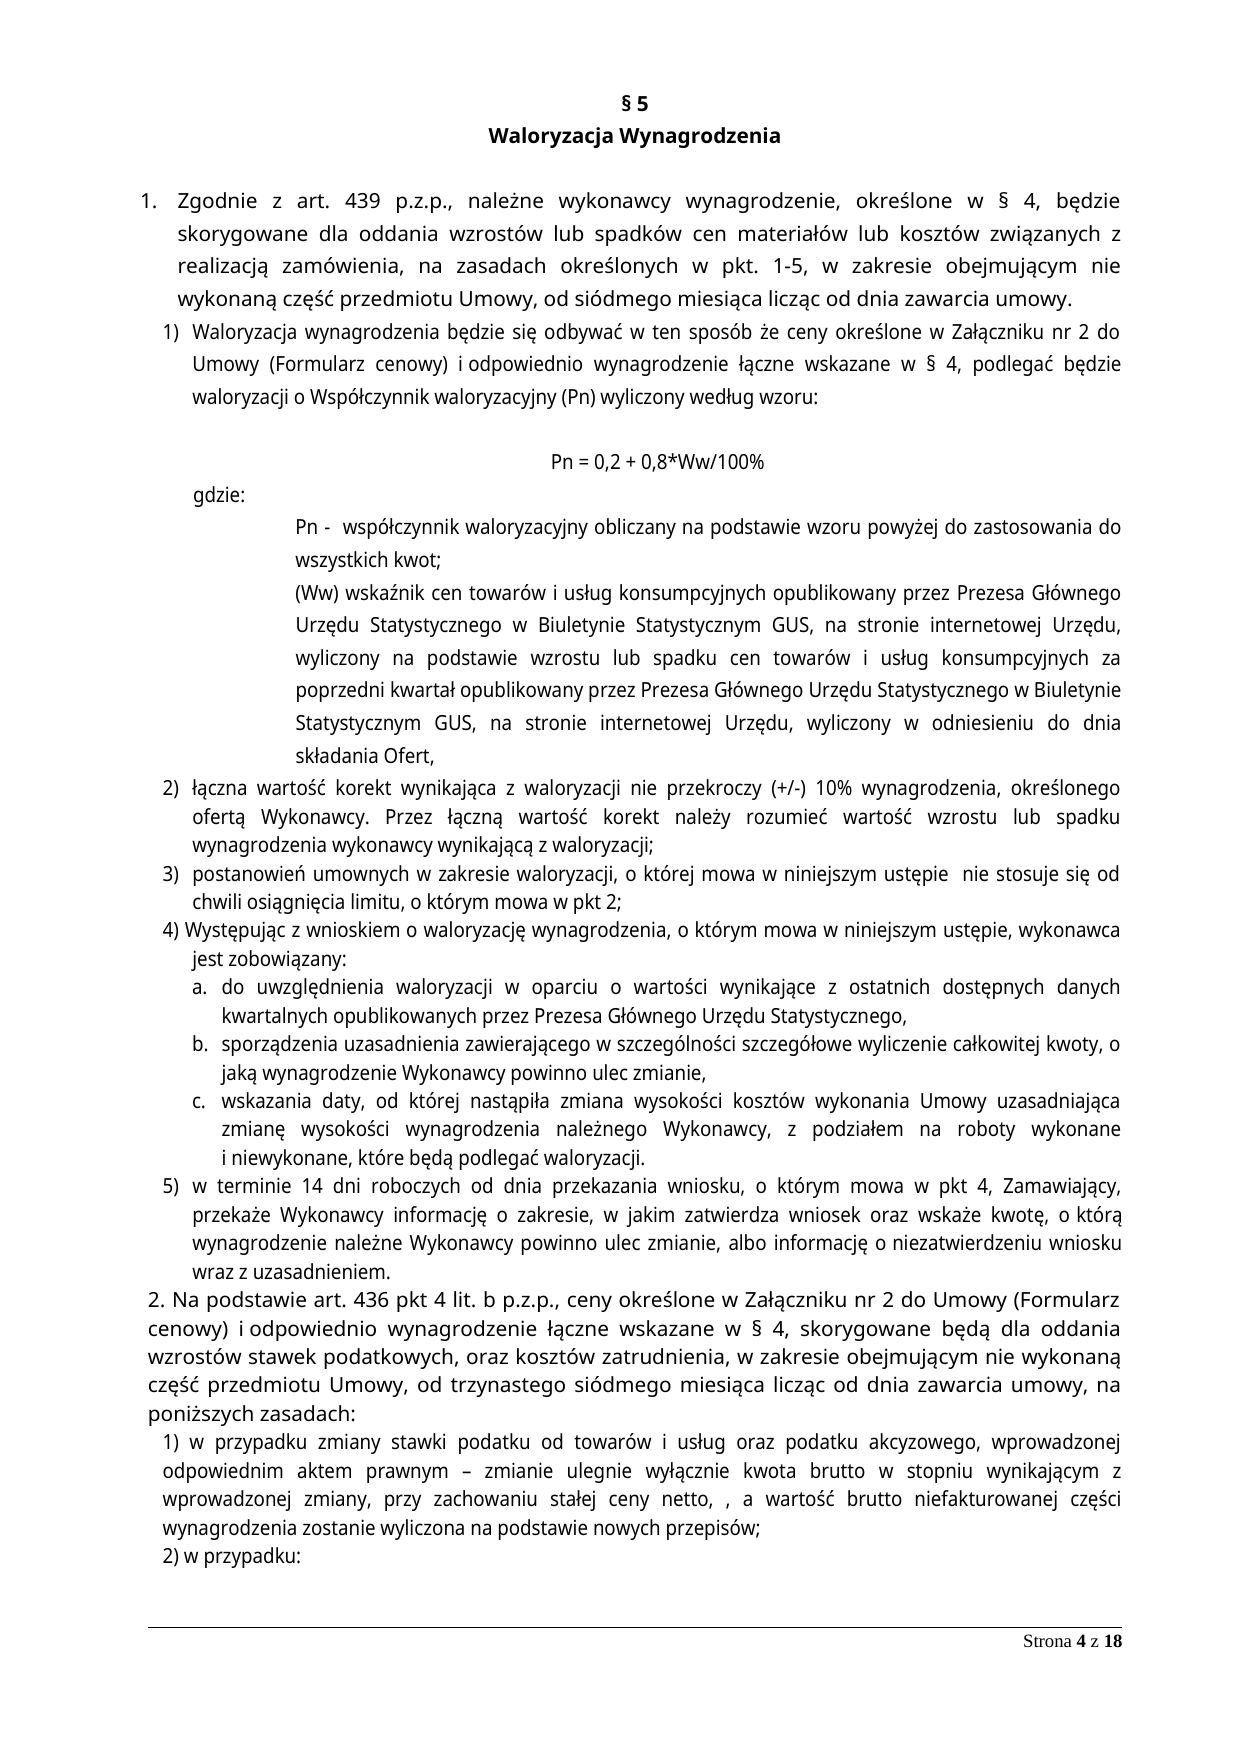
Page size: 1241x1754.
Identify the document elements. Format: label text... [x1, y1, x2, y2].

text 2) w przypadku: [162, 1541, 1122, 1569]
text Pn - współczynnik waloryzacyjny obliczany na podstawie wzoru powyżej do zastosowania do wszystkich kwot; [295, 512, 1122, 573]
text § 5 [148, 89, 1122, 117]
text (Ww) wskaźnik cen towarów i usług konsumpcyjnych opublikowany przez Prezesa Głównego Urzędu Statystycznego w Biuletynie Statystycznym GUS, na stronie internetowej Urzędu, wyliczony na podstawie wzrostu lub spadku cen towarów i usług konsumpcyjnych za poprzedni kwartał opublikowany przez Prezesa Głównego Urzędu Statystycznego w Biuletynie Statystycznym GUS, na stronie internetowej Urzędu, wyliczony w odniesieniu do dnia składania Ofert, [295, 578, 1122, 769]
text 1) Waloryzacja wynagrodzenia będzie się odbywać w ten sposób że ceny określone w Załączniku nr 2 do Umowy (Formularz cenowy) i odpowiednio wynagrodzenie łączne wskazane w § 4, podlegać będzie waloryzacji o Współczynnik waloryzacyjny (Pn) wyliczony według wzoru: [162, 317, 1122, 411]
list Zgodnie z art. 439 p.z.p., należne wykonawcy wynagrodzenie, określone w § 4, będzie skorygowane dla oddania wzrostów lub spadków cen materiałów lub kosztów związanych z realizacją zamówienia, na zasadach określonych w pkt. 1-5, w zakresie obejmującym nie wykonaną część przedmiotu Umowy, od siódmego miesiąca licząc od dnia zawarcia umowy. [140, 186, 1122, 313]
text 1) w przypadku zmiany stawki podatku od towarów i usług oraz podatku akcyzowego, wprowadzonej odpowiednim aktem prawnym – zmianie ulegnie wyłącznie kwota brutto w stopniu wynikającym z wprowadzonej zmiany, przy zachowaniu stałej ceny netto, , a wartość brutto niefakturowanej części wynagrodzenia zostanie wyliczona na podstawie nowych przepisów; [162, 1427, 1122, 1541]
text 2. Na podstawie art. 436 pkt 4 lit. b p.z.p., ceny określone w Załączniku nr 2 do Umowy (Formularz cenowy) i odpowiednio wynagrodzenie łączne wskazane w § 4, skorygowane będą dla oddania wzrostów stawek podatkowych, oraz kosztów zatrudnienia, w zakresie obejmującym nie wykonaną część przedmiotu Umowy, od trzynastego siódmego miesiąca licząc od dnia zawarcia umowy, na poniższych zasadach: [148, 1285, 1122, 1427]
text b. sporządzenia uzasadnienia zawierającego w szczególności szczegółowe wyliczenie całkowitej kwoty, o jaką wynagrodzenie Wykonawcy powinno ulec zmianie, [192, 1029, 1122, 1086]
text a. do uwzględnienia waloryzacji w oparciu o wartości wynikające z ostatnich dostępnych danych kwartalnych opublikowanych przez Prezesa Głównego Urzędu Statystycznego, [192, 972, 1122, 1029]
text 4) Występując z wnioskiem o waloryzację wynagrodzenia, o którym mowa w niniejszym ustępie, wykonawca jest zobowiązany: [162, 916, 1122, 972]
text c. wskazania daty, od której nastąpiła zmiana wysokości kosztów wykonania Umowy uzasadniająca zmianę wysokości wynagrodzenia należnego Wykonawcy, z podziałem na roboty wykonane i niewykonane, które będą podlegać waloryzacji. [192, 1086, 1122, 1171]
text 2) łączna wartość korekt wynikająca z waloryzacji nie przekroczy (+/-) 10% wynagrodzenia, określonego ofertą Wykonawcy. Przez łączną wartość korekt należy rozumieć wartość wzrostu lub spadku wynagrodzenia wykonawcy wynikającą z waloryzacji; [162, 773, 1122, 859]
text 5) w terminie 14 dni roboczych od dnia przekazania wniosku, o którym mowa w pkt 4, Zamawiający, przekaże Wykonawcy informację o zakresie, w jakim zatwierdza wniosek oraz wskaże kwotę, o którą wynagrodzenie należne Wykonawcy powinno ulec zmianie, albo informację o niezatwierdzeniu wniosku wraz z uzasadnieniem. [162, 1171, 1122, 1285]
text Waloryzacja Wynagrodzenia [148, 121, 1122, 150]
text Pn = 0,2 + 0,8*Ww/100% [193, 447, 1122, 476]
text 3) postanowień umownych w zakresie waloryzacji, o której mowa w niniejszym ustępie nie stosuje się od chwili osiągnięcia limitu, o którym mowa w pkt 2; [162, 859, 1122, 916]
text gdzie: [193, 480, 1122, 508]
